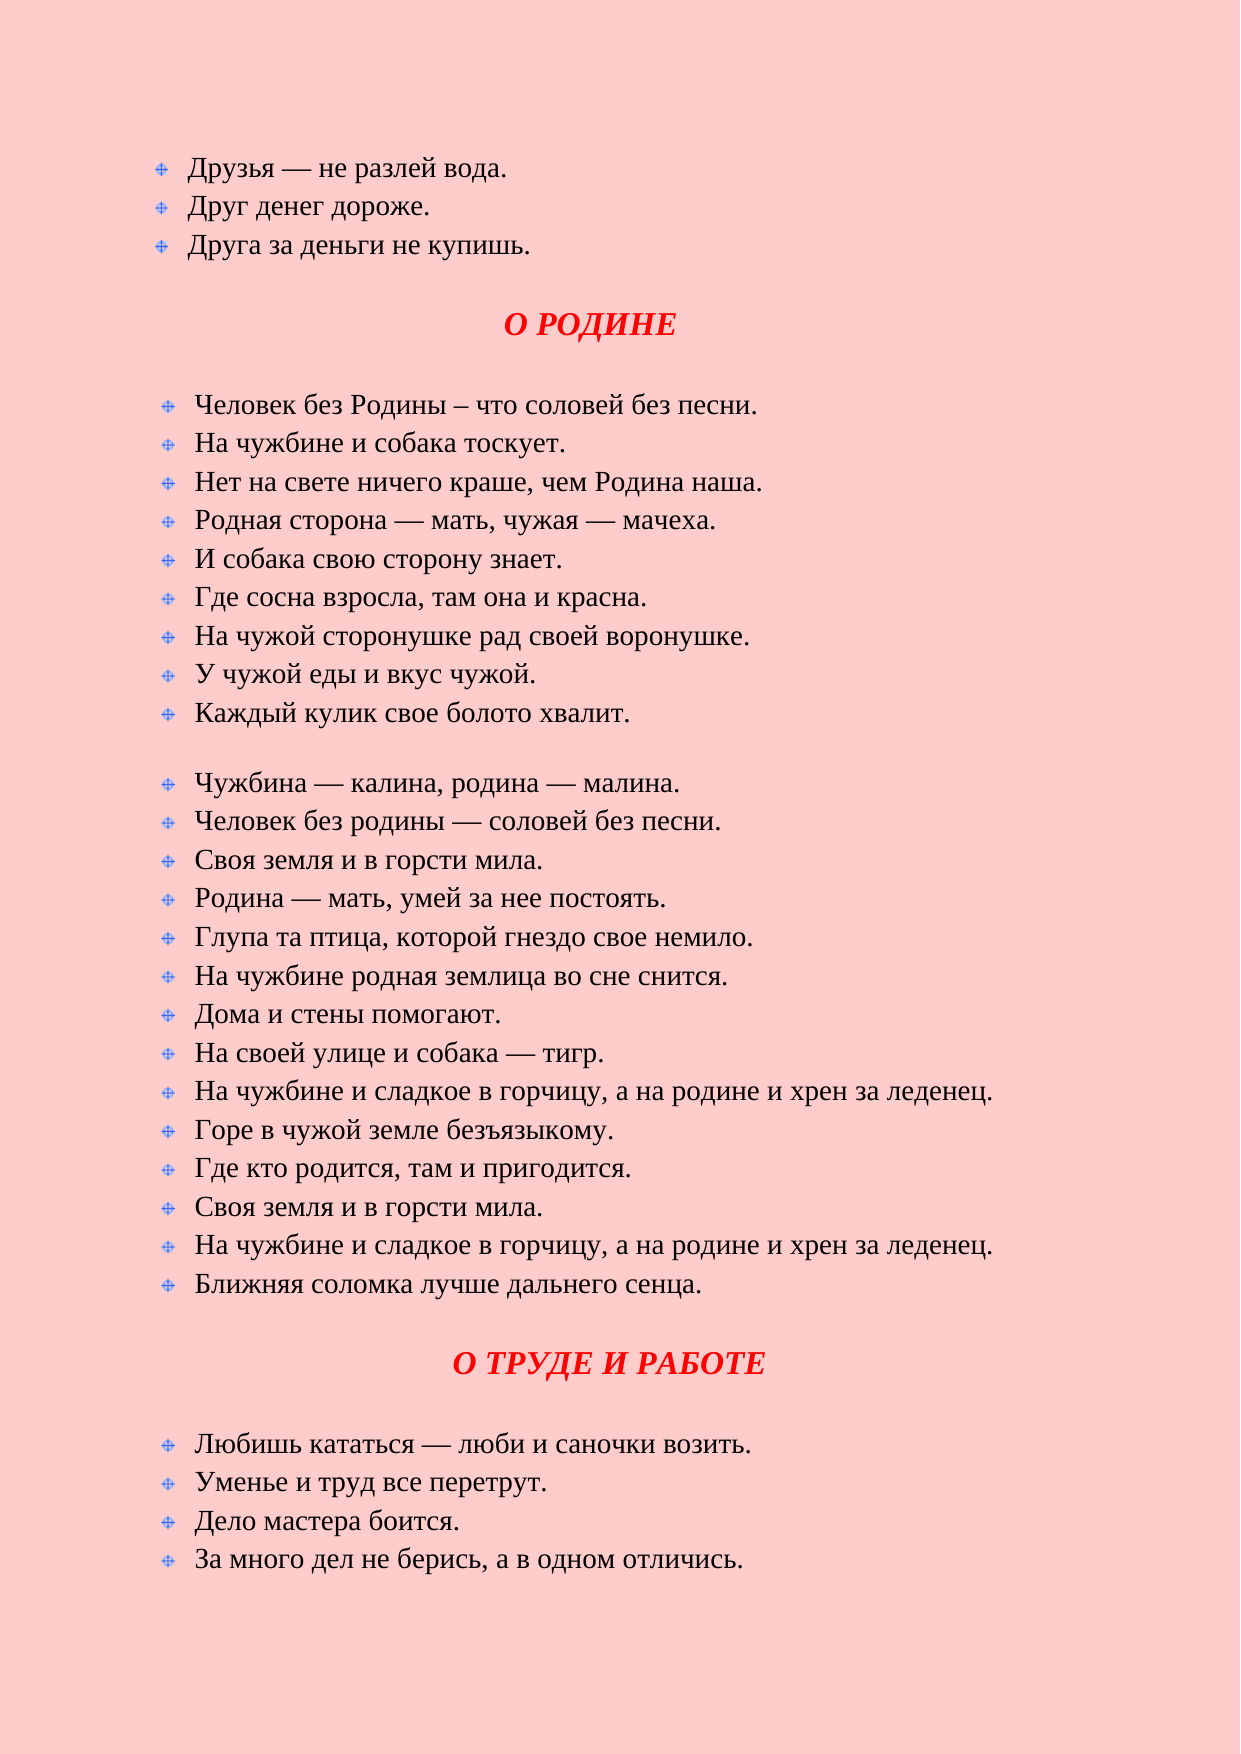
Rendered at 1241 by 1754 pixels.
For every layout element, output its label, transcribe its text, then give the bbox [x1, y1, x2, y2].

list Горе в чужой земле безъязыкому. [157, 1112, 1069, 1145]
picture [157, 397, 175, 415]
list Дома и стены помогают. [157, 996, 1069, 1030]
picture [157, 1475, 175, 1492]
picture [151, 199, 168, 216]
list Любишь кататься — люби и саночки возить. [157, 1426, 1069, 1459]
picture [157, 1122, 175, 1140]
picture [151, 237, 168, 255]
picture [157, 1513, 175, 1531]
list За много дел не берись, а в одном отличись. [157, 1541, 1069, 1575]
list На чужбине и сладкое в горчицу, а на родине и хрен за леденец. [157, 1073, 1069, 1107]
list Где сосна взросла, там она и красна. [157, 579, 1069, 613]
list Нет на свете ничего краше, чем Родина наша. [157, 464, 1069, 497]
picture [157, 436, 175, 453]
picture [157, 628, 175, 646]
picture [157, 891, 175, 908]
picture [157, 705, 175, 723]
picture [157, 775, 175, 793]
picture [157, 814, 175, 831]
list На чужбине и сладкое в горчицу, а на родине и хрен за леденец. [157, 1227, 1069, 1261]
list Своя земля и в горсти мила. [157, 842, 1069, 876]
list Друг денег дороже. [150, 188, 1069, 222]
list Родная сторона — мать, чужая — мачеха. [157, 502, 1069, 536]
picture [157, 1084, 175, 1101]
list И собака свою сторону знает. [157, 541, 1069, 574]
picture [157, 1552, 175, 1569]
list Дело мастера боится. [157, 1503, 1069, 1536]
picture [157, 474, 175, 492]
picture [157, 1199, 175, 1217]
list Человек без родины — соловей без песни. [157, 803, 1069, 837]
text О РОДИНЕ [112, 304, 1069, 342]
list На чужбине родная землица во сне снится. [157, 958, 1069, 991]
list Своя земля и в горсти мила. [157, 1189, 1069, 1222]
list Каждый кулик свое болото хвалит. [157, 695, 1069, 761]
list У чужой еды и вкус чужой. [157, 657, 1069, 690]
list Человек без Родины – что соловей без песни. [157, 387, 1069, 420]
picture [157, 852, 175, 870]
picture [157, 590, 175, 607]
list Где кто родится, там и пригодится. [157, 1150, 1069, 1184]
list Друзья — не разлей вода. [150, 150, 1069, 183]
list На своей улице и собака — тигр. [157, 1035, 1069, 1068]
text О ТРУДЕ И РАБОТЕ [150, 1343, 1069, 1381]
picture [157, 1045, 175, 1062]
picture [157, 968, 175, 985]
picture [157, 513, 175, 530]
picture [157, 1238, 175, 1255]
list Ближняя соломка лучше дальнего сенца. [157, 1266, 1069, 1299]
picture [157, 1006, 175, 1024]
list Родина — мать, умей за нее постоять. [157, 881, 1069, 914]
picture [157, 1436, 175, 1454]
picture [157, 551, 175, 569]
list Друга за деньги не купишь. [150, 227, 1069, 261]
picture [157, 1276, 175, 1294]
picture [151, 160, 168, 178]
list Уменье и труд все перетрут. [157, 1464, 1069, 1498]
picture [157, 1161, 175, 1178]
list На чужбине и собака тоскует. [157, 425, 1069, 459]
picture [157, 929, 175, 947]
picture [157, 667, 175, 684]
list Чужбина — калина, родина — малина. [157, 765, 1069, 798]
list Глупа та птица, которой гнездо свое немило. [157, 919, 1069, 953]
list На чужой сторонушке рад своей воронушке. [157, 618, 1069, 652]
